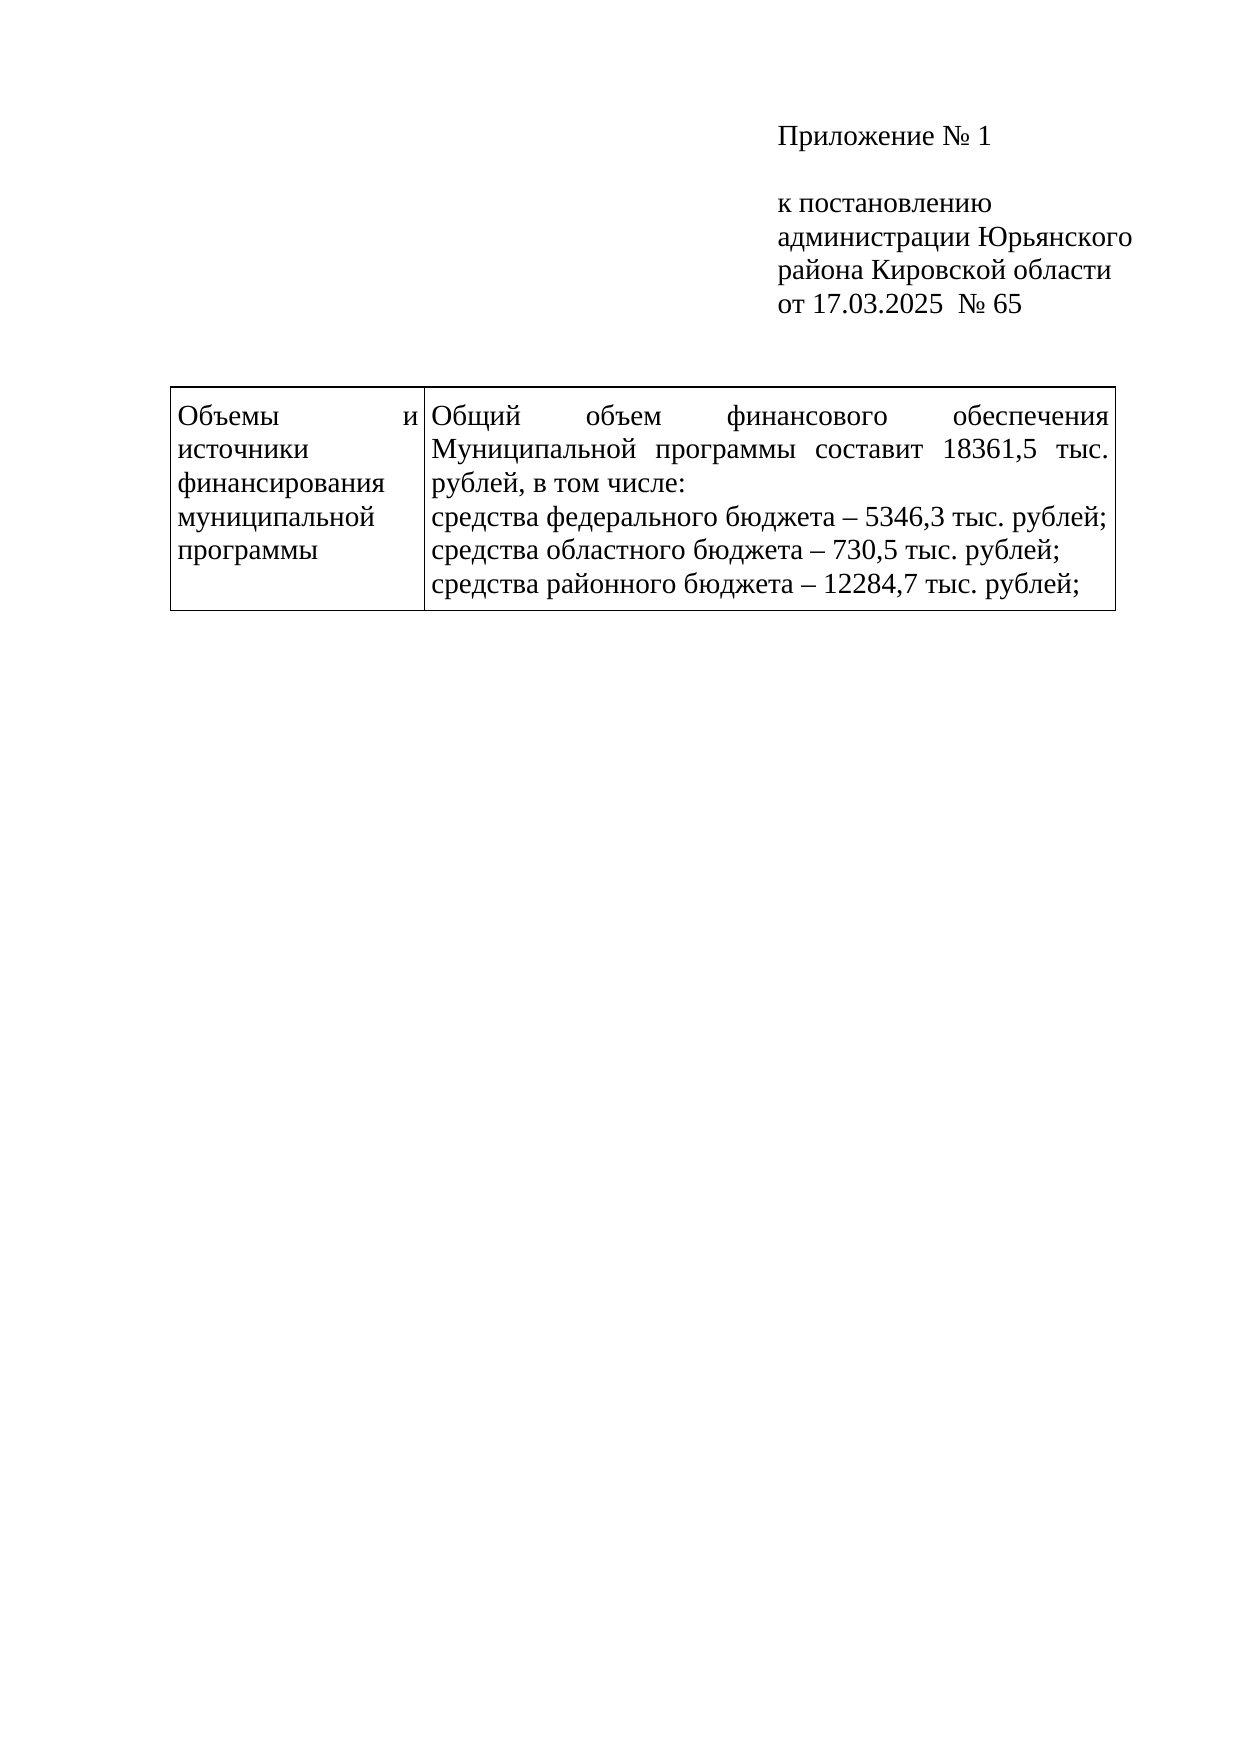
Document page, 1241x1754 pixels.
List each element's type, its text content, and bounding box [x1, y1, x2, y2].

table_header Объемы и источники финансирования муниципальной программы [171, 388, 424, 610]
text Приложение № 1 [777, 118, 1152, 152]
text к постановлению администрации Юрьянского района Кировской области [777, 185, 1152, 286]
text от 17.03.2025 № 65 [777, 286, 1152, 319]
table_header Общий объем финансового обеспечения Муниципальной программы составит 18361,5 тыс. рублей, в том числе: средства федерального бюджета – 5346,3 тыс. рублей; средства областного бюджета – 730,5 тыс. рублей; средства районного бюджета – 12284,7 тыс. рублей; [425, 388, 1115, 610]
